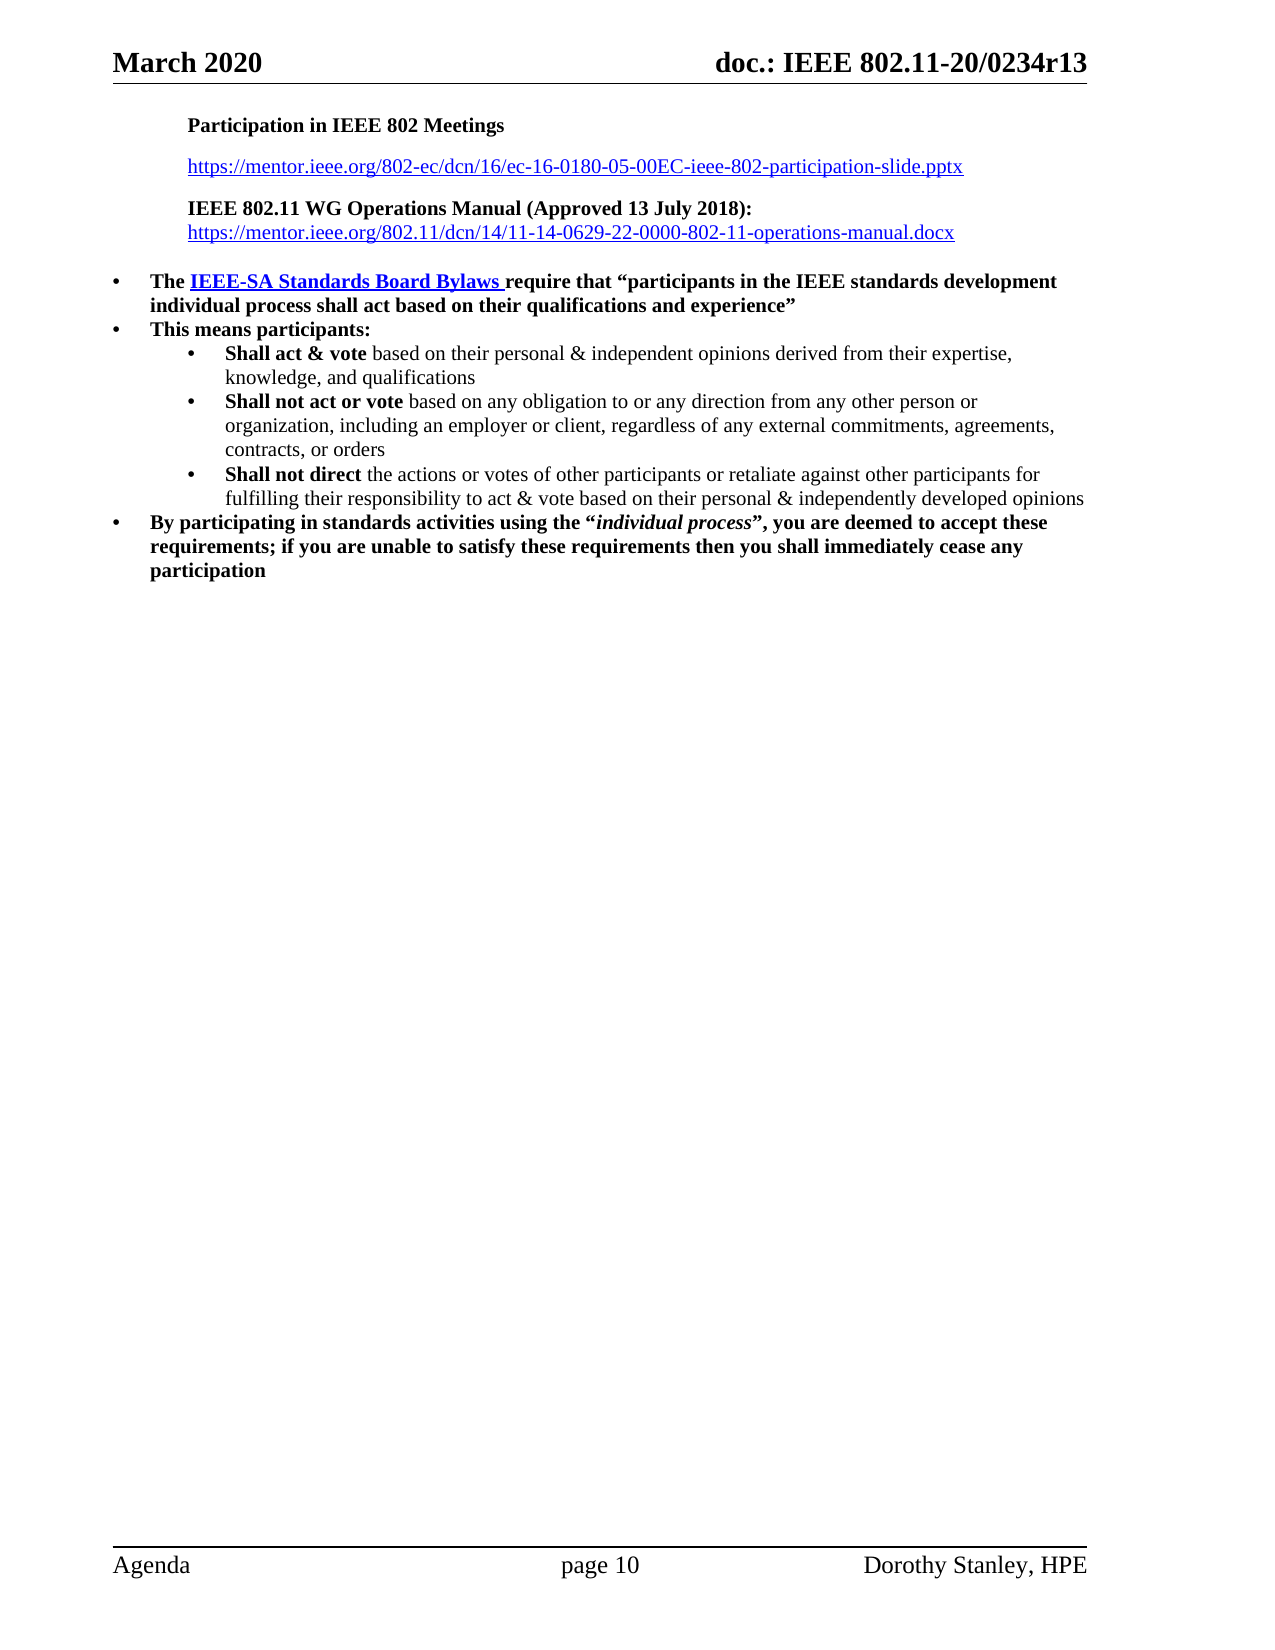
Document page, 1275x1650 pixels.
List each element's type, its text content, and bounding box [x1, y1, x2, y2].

text Participation in IEEE 802 Meetings [187, 112, 1087, 137]
list The IEEE-SA Standards Board Bylaws require that “participants in the IEEE standards development individual process shall act based on their qualifications and experience” [112, 268, 1087, 317]
text https://mentor.ieee.org/802-ec/dcn/16/ec-16-0180-05-00EC-ieee-802-participation-slide.pptx [187, 154, 1087, 178]
list This means participants: [112, 317, 1087, 341]
text https://mentor.ieee.org/802.11/dcn/14/11-14-0629-22-0000-802-11-operations-manual.docx [112, 220, 1087, 244]
list Shall not act or vote based on any obligation to or any direction from any other person or organization, including an employer or client, regardless of any external commitments, agreements, contracts, or orders [187, 389, 1087, 461]
list Shall not direct the actions or votes of other participants or retaliate against other participants for fulfilling their responsibility to act & vote based on their personal & independently developed opinions [187, 461, 1087, 509]
list Shall act & vote based on their personal & independent opinions derived from their expertise, knowledge, and qualifications [187, 341, 1087, 389]
list By participating in standards activities using the “individual process”, you are deemed to accept these requirements; if you are unable to satisfy these requirements then you shall immediately cease any participation [112, 509, 1087, 582]
text IEEE 802.11 WG Operations Manual (Approved 13 July 2018): [112, 196, 1087, 220]
